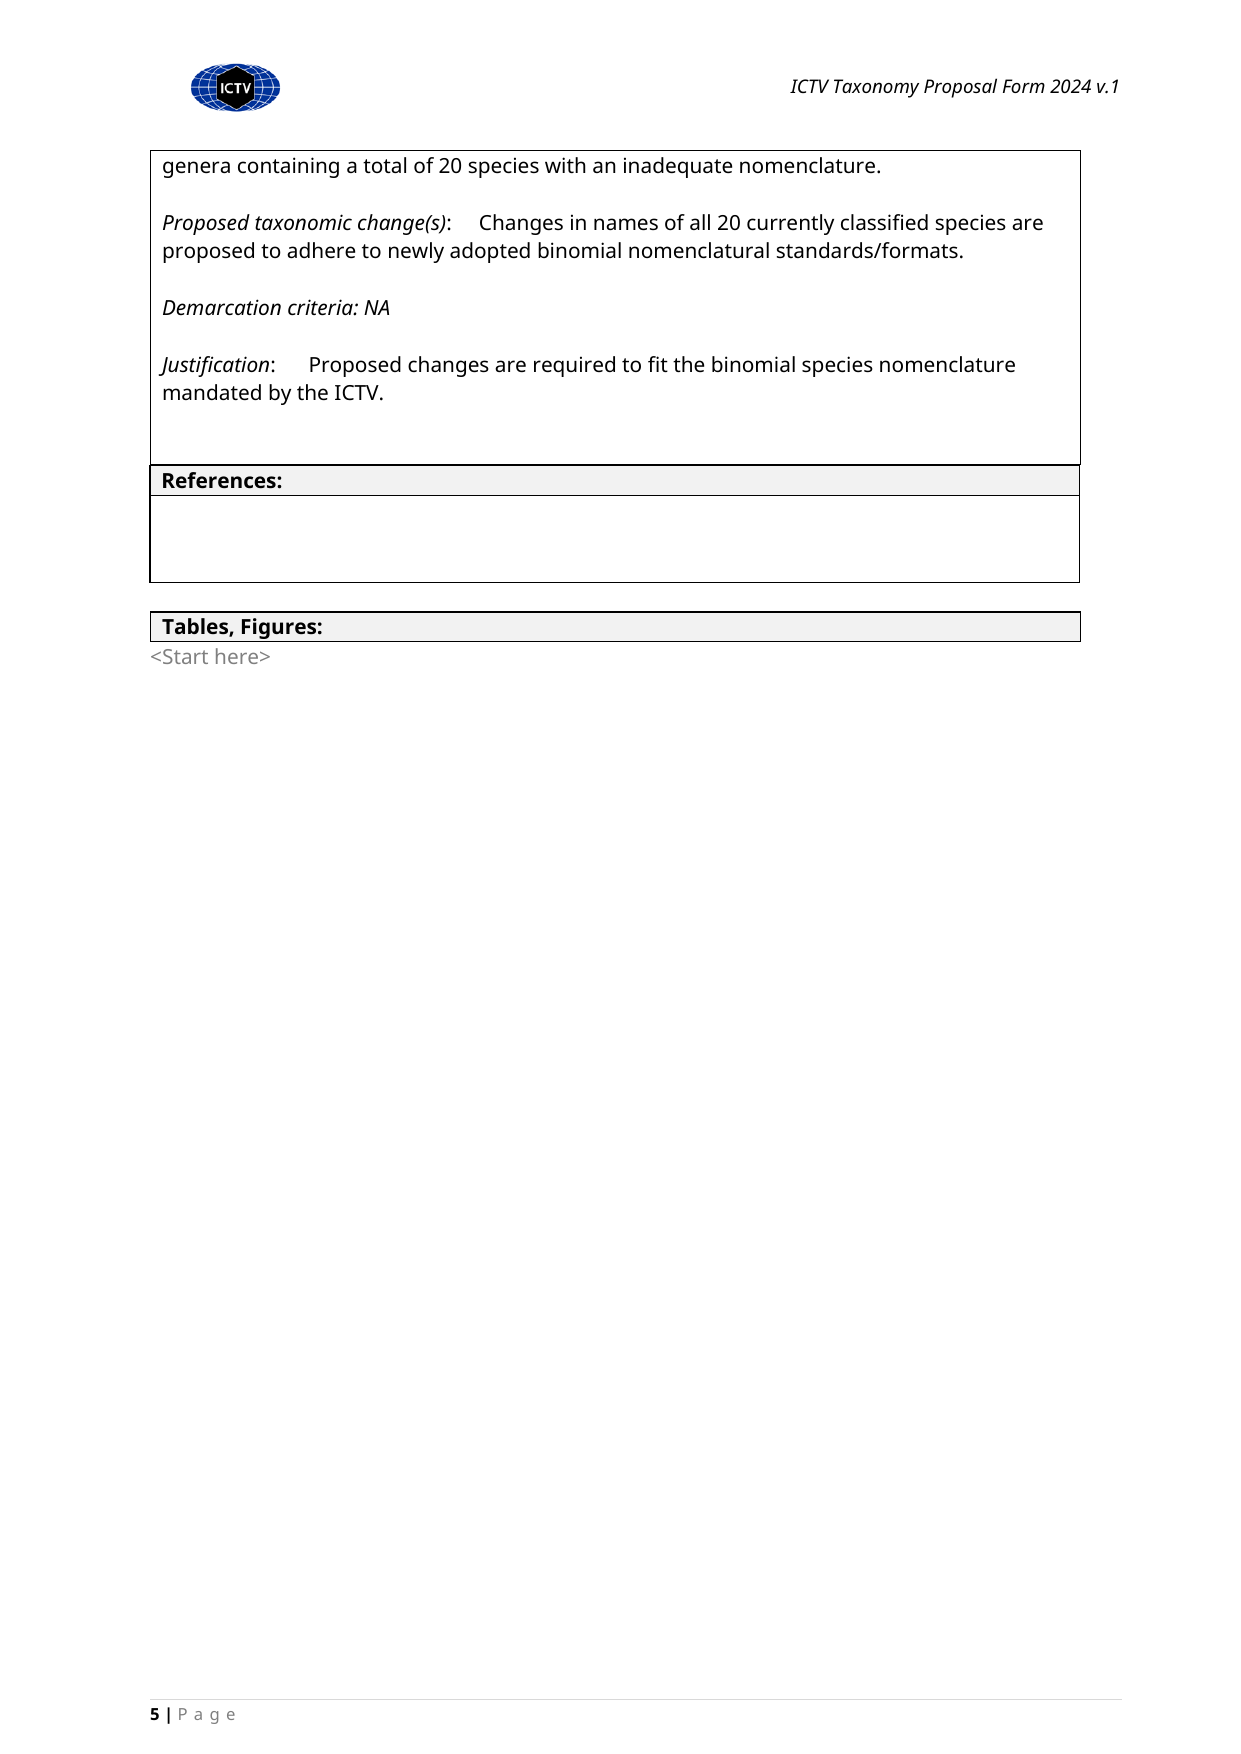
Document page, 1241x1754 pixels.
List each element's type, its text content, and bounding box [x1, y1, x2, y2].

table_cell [151, 151, 1080, 464]
text <Start here> [150, 642, 1122, 670]
table_cell [151, 496, 1079, 582]
picture [190, 56, 282, 113]
table_header References: [151, 466, 1079, 495]
table_header Tables, Figures: [151, 613, 1080, 641]
